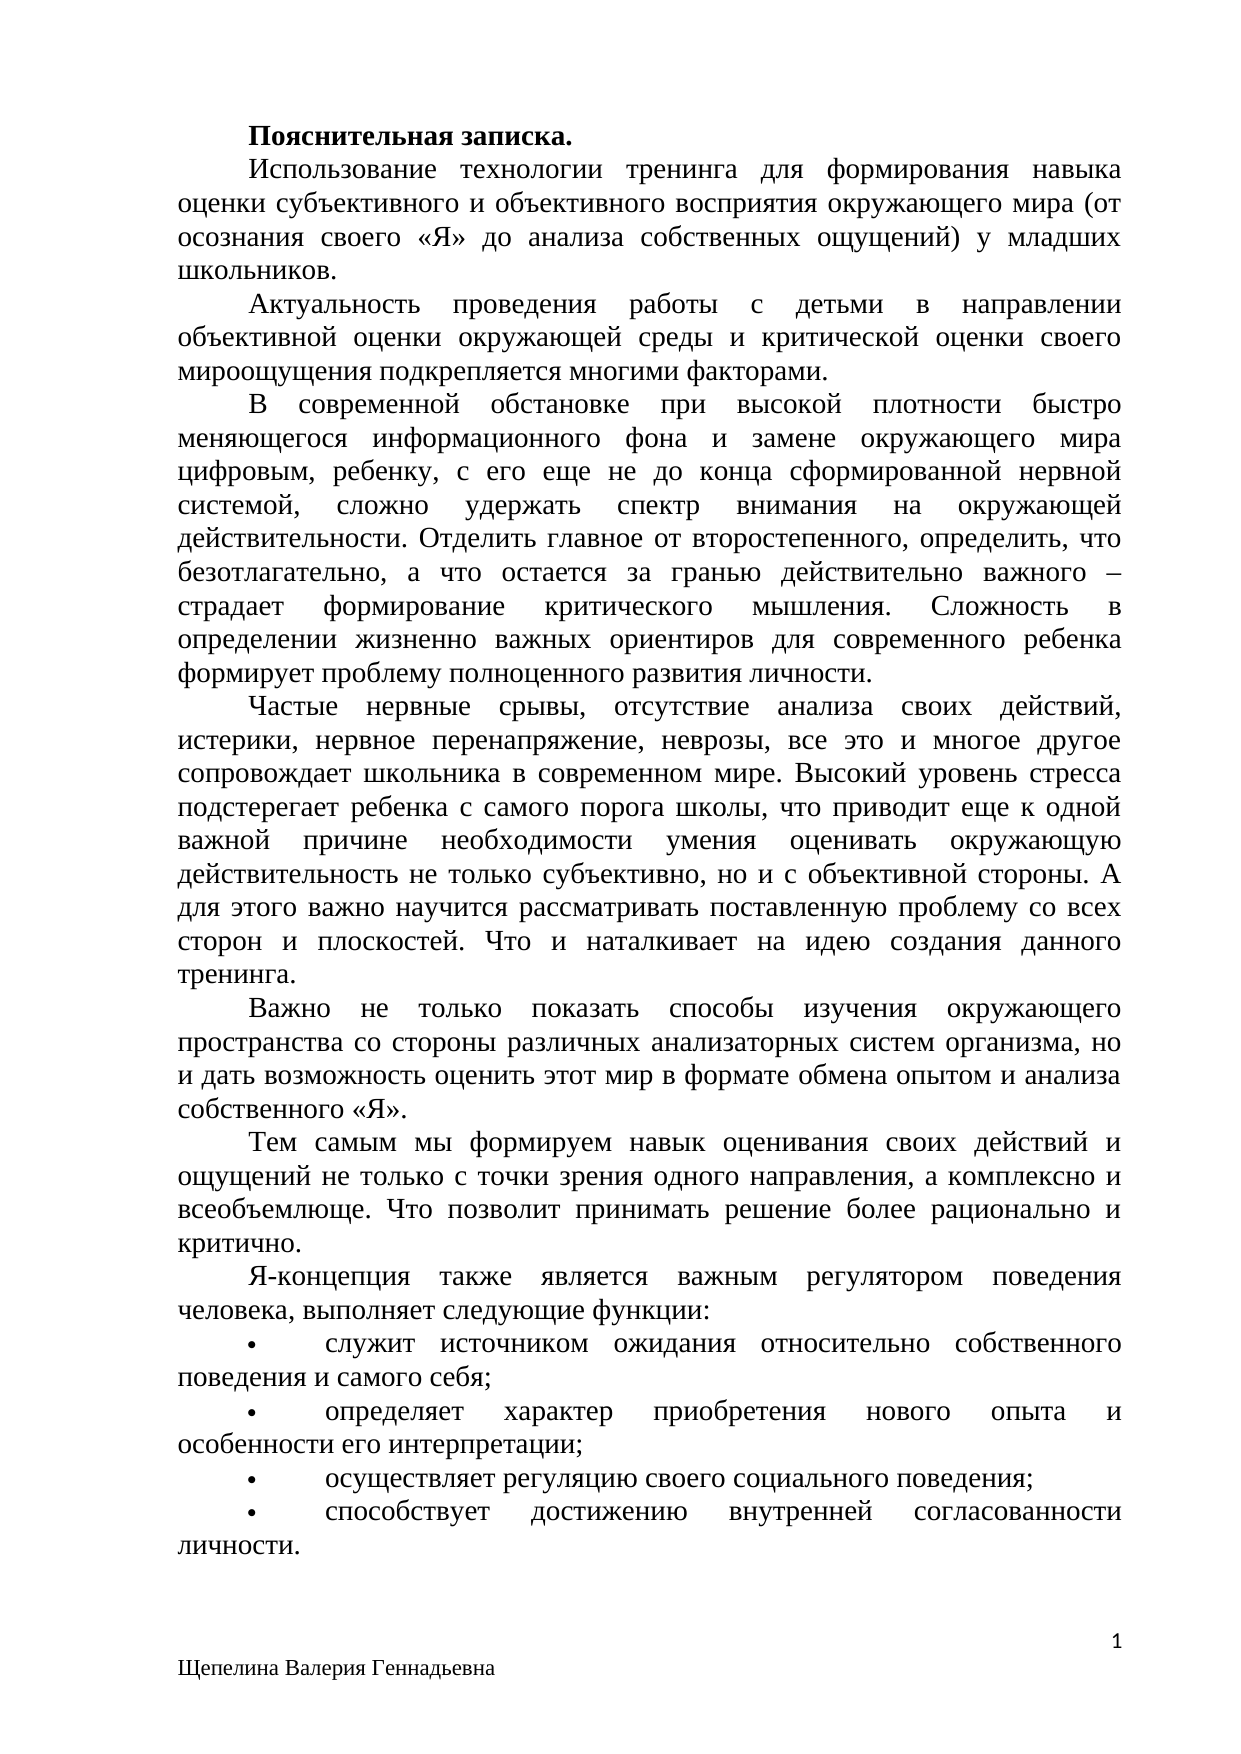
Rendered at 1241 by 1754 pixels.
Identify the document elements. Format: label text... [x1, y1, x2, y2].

list определяет характер приобретения нового опыта и особенности его интерпретации; [177, 1393, 1122, 1460]
text В современной обстановке при высокой плотности быстро меняющегося информационного фона и замене окружающего мира цифровым, ребенку, с его еще не до конца сформированной нервной системой, сложно удержать спектр внимания на окружающей действительности. Отделить главное от второстепенного, определить, что безотлагательно, а что остается за гранью действительно важного – страдает формирование критического мышления. Сложность в определении жизненно важных ориентиров для современного ребенка формирует проблему полноценного развития личности. [177, 386, 1122, 688]
text Я-концепция также является важным регулятором поведения человека, выполняет следующие функции: [177, 1258, 1122, 1326]
text Тем самым мы формируем навык оценивания своих действий и ощущений не только с точки зрения одного направления, а комплексно и всеобъемлюще. Что позволит принимать решение более рационально и критично. [177, 1124, 1122, 1258]
text Частые нервные срывы, отсутствие анализа своих действий, истерики, нервное перенапряжение, неврозы, все это и многое другое сопровождает школьника в современном мире. Высокий уровень стресса подстерегает ребенка с самого порога школы, что приводит еще к одной важной причине необходимости умения оценивать окружающую действительность не только субъективно, но и с объективной стороны. А для этого важно научится рассматривать поставленную проблему со всех сторон и плоскостей. Что и наталкивает на идею создания данного тренинга. [177, 688, 1122, 990]
list осуществляет регуляцию своего социального поведения; [177, 1460, 1122, 1493]
list служит источником ожидания относительно собственного поведения и самого себя; [177, 1326, 1122, 1393]
list способствует достижению внутренней согласованности личности. [177, 1493, 1122, 1560]
text Пояснительная записка. [177, 118, 1122, 152]
text Использование технологии тренинга для формирования навыка оценки субъективного и объективного восприятия окружающего мира (от осознания своего «Я» до анализа собственных ощущений) у младших школьников. [177, 152, 1122, 286]
text Важно не только показать способы изучения окружающего пространства со стороны различных анализаторных систем организма, но и дать возможность оценить этот мир в формате обмена опытом и анализа собственного «Я». [177, 990, 1122, 1124]
text Актуальность проведения работы с детьми в направлении объективной оценки окружающей среды и критической оценки своего мироощущения подкрепляется многими факторами. [177, 286, 1122, 386]
